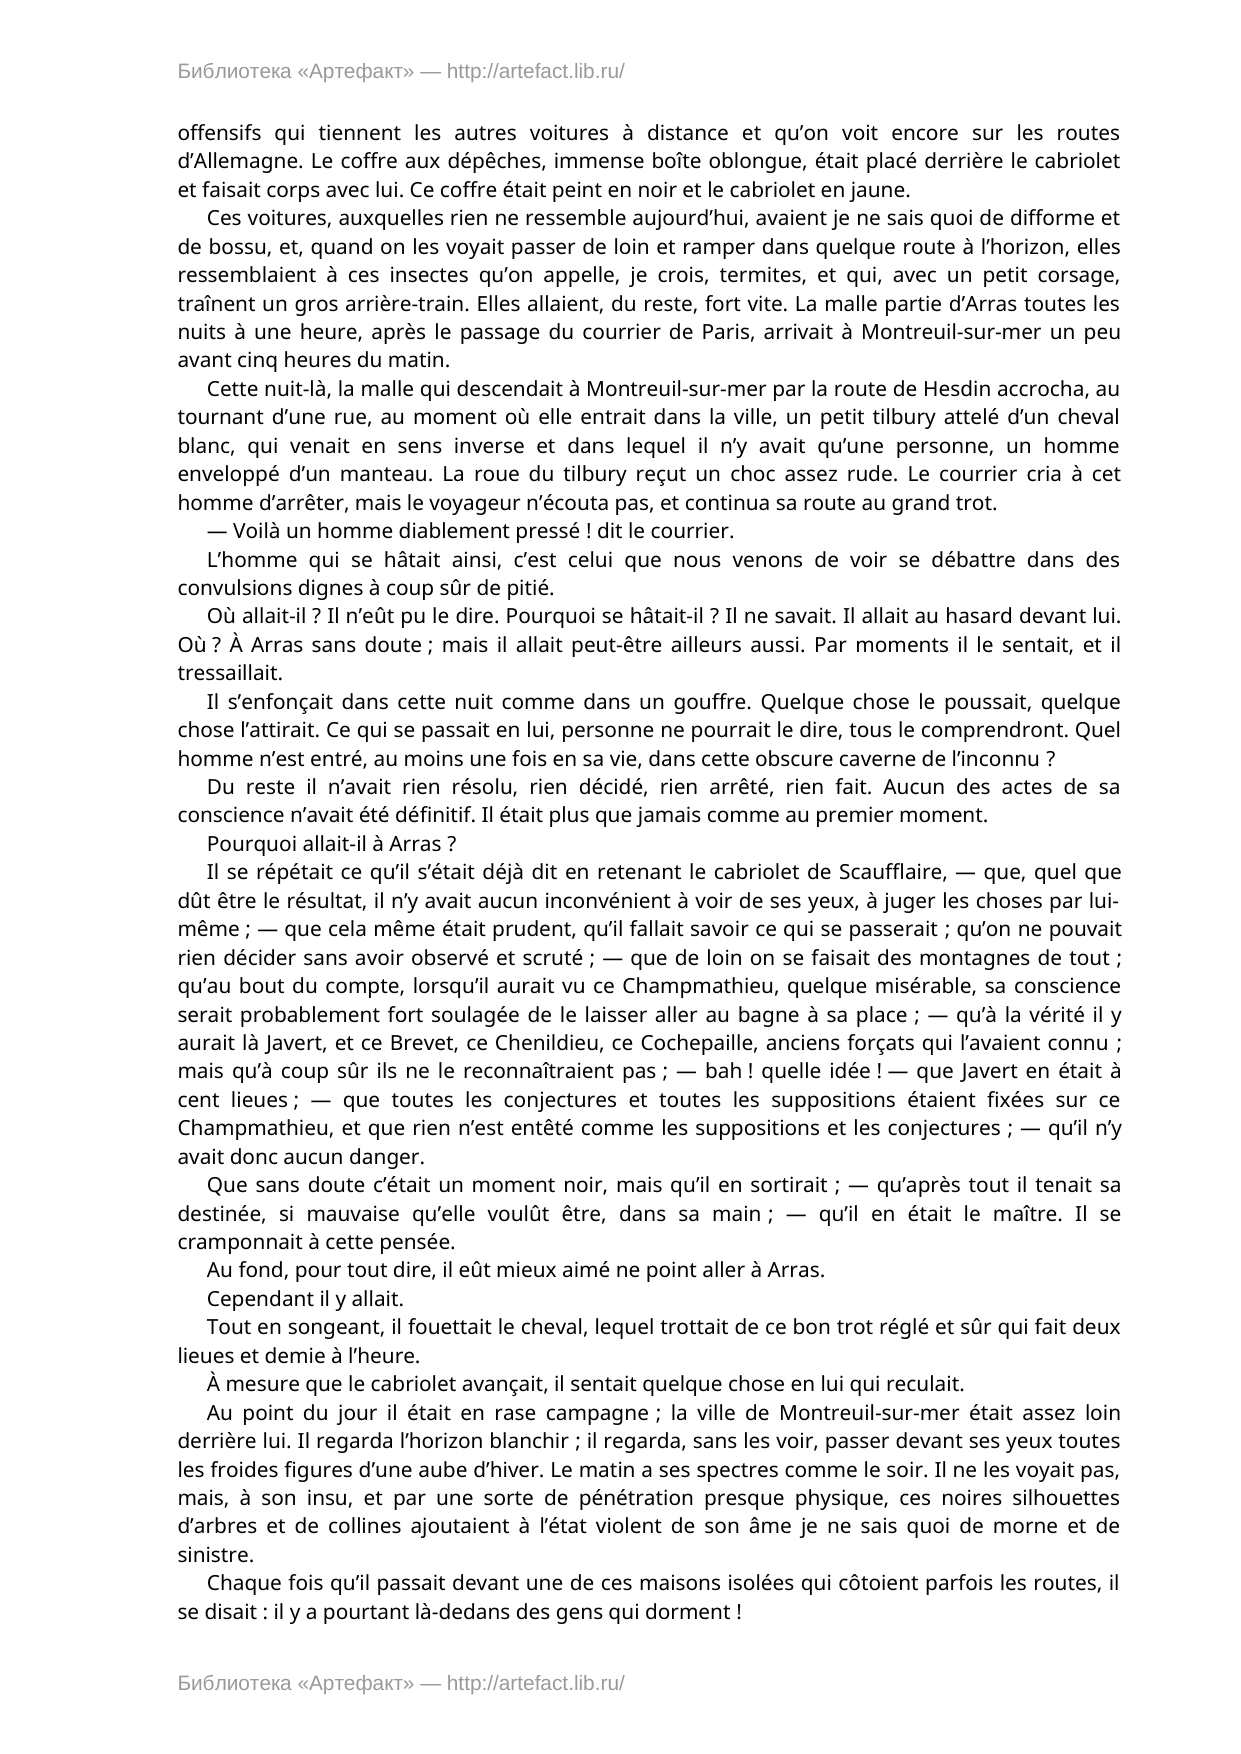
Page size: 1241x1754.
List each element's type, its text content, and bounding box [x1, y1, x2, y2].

text Il s’enfonçait dans cette nuit comme dans un gouffre. Quelque chose le poussait, quelque chose l’attirait. Ce qui se passait en lui, personne ne pourrait le dire, tous le comprendront. Quel homme n’est entré, au moins une fois en sa vie, dans cette obscure caverne de l’inconnu ? [177, 687, 1122, 772]
text Il se répétait ce qu’il s’était déjà dit en retenant le cabriolet de Scaufflaire, — que, quel que dût être le résultat, il n’y avait aucun inconvénient à voir de ses yeux, à juger les choses par lui-même ; — que cela même était prudent, qu’il fallait savoir ce qui se passerait ; qu’on ne pouvait rien décider sans avoir observé et scruté ; — que de loin on se faisait des montagnes de tout ; qu’au bout du compte, lorsqu’il aurait vu ce Champmathieu, quelque misérable, sa conscience serait probablement fort soulagée de le laisser aller au bagne à sa place ; — qu’à la vérité il y aurait là Javert, et ce Brevet, ce Chenildieu, ce Cochepaille, anciens forçats qui l’avaient connu ; mais qu’à coup sûr ils ne le reconnaîtraient pas ; — bah ! quelle idée ! — que Javert en était à cent lieues ; — que toutes les conjectures et toutes les suppositions étaient fixées sur ce Champmathieu, et que rien n’est entêté comme les suppositions et les conjectures ; — qu’il n’y avait donc aucun danger. [177, 857, 1122, 1170]
text Cependant il y allait. [177, 1284, 1122, 1312]
text Chaque fois qu’il passait devant une de ces maisons isolées qui côtoient parfois les routes, il se disait : il y a pourtant là-dedans des gens qui dorment ! [177, 1568, 1122, 1625]
text L’homme qui se hâtait ainsi, c’est celui que nous venons de voir se débattre dans des convulsions dignes à coup sûr de pitié. [177, 545, 1122, 602]
text Ces voitures, auxquelles rien ne ressemble aujourd’hui, avaient je ne sais quoi de difforme et de bossu, et, quand on les voyait passer de loin et ramper dans quelque route à l’horizon, elles ressemblaient à ces insectes qu’on appelle, je crois, termites, et qui, avec un petit corsage, traînent un gros arrière-train. Elles allaient, du reste, fort vite. La malle partie d’Arras toutes les nuits à une heure, après le passage du courrier de Paris, arrivait à Montreuil-sur-mer un peu avant cinq heures du matin. [177, 203, 1122, 374]
text Du reste il n’avait rien résolu, rien décidé, rien arrêté, rien fait. Aucun des actes de sa conscience n’avait été définitif. Il était plus que jamais comme au premier moment. [177, 772, 1122, 829]
text Cette nuit-là, la malle qui descendait à Montreuil-sur-mer par la route de Hesdin accrocha, au tournant d’une rue, au moment où elle entrait dans la ville, un petit tilbury attelé d’un cheval blanc, qui venait en sens inverse et dans lequel il n’y avait qu’une personne, un homme enveloppé d’un manteau. La roue du tilbury reçut un choc assez rude. Le courrier cria à cet homme d’arrêter, mais le voyageur n’écouta pas, et continua sa route au grand trot. [177, 374, 1122, 516]
text — Voilà un homme diablement pressé ! dit le courrier. [177, 516, 1122, 545]
text Que sans doute c’était un moment noir, mais qu’il en sortirait ; — qu’après tout il tenait sa destinée, si mauvaise qu’elle voulût être, dans sa main ; — qu’il en était le maître. Il se cramponnait à cette pensée. [177, 1170, 1122, 1256]
text Au fond, pour tout dire, il eût mieux aimé ne point aller à Arras. [177, 1256, 1122, 1284]
text À mesure que le cabriolet avançait, il sentait quelque chose en lui qui reculait. [177, 1369, 1122, 1398]
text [177, 118, 1122, 203]
text Pourquoi allait-il à Arras ? [177, 829, 1122, 857]
text Où allait-il ? Il n’eût pu le dire. Pourquoi se hâtait-il ? Il ne savait. Il allait au hasard devant lui. Où ? À Arras sans doute ; mais il allait peut-être ailleurs aussi. Par moments il le sentait, et il tressaillait. [177, 602, 1122, 687]
text Tout en songeant, il fouettait le cheval, lequel trottait de ce bon trot réglé et sûr qui fait deux lieues et demie à l’heure. [177, 1312, 1122, 1369]
text Au point du jour il était en rase campagne ; la ville de Montreuil-sur-mer était assez loin derrière lui. Il regarda l’horizon blanchir ; il regarda, sans les voir, passer devant ses yeux toutes les froides figures d’une aube d’hiver. Le matin a ses spectres comme le soir. Il ne les voyait pas, mais, à son insu, et par une sorte de pénétration presque physique, ces noires silhouettes d’arbres et de collines ajoutaient à l’état violent de son âme je ne sais quoi de morne et de sinistre. [177, 1398, 1122, 1568]
